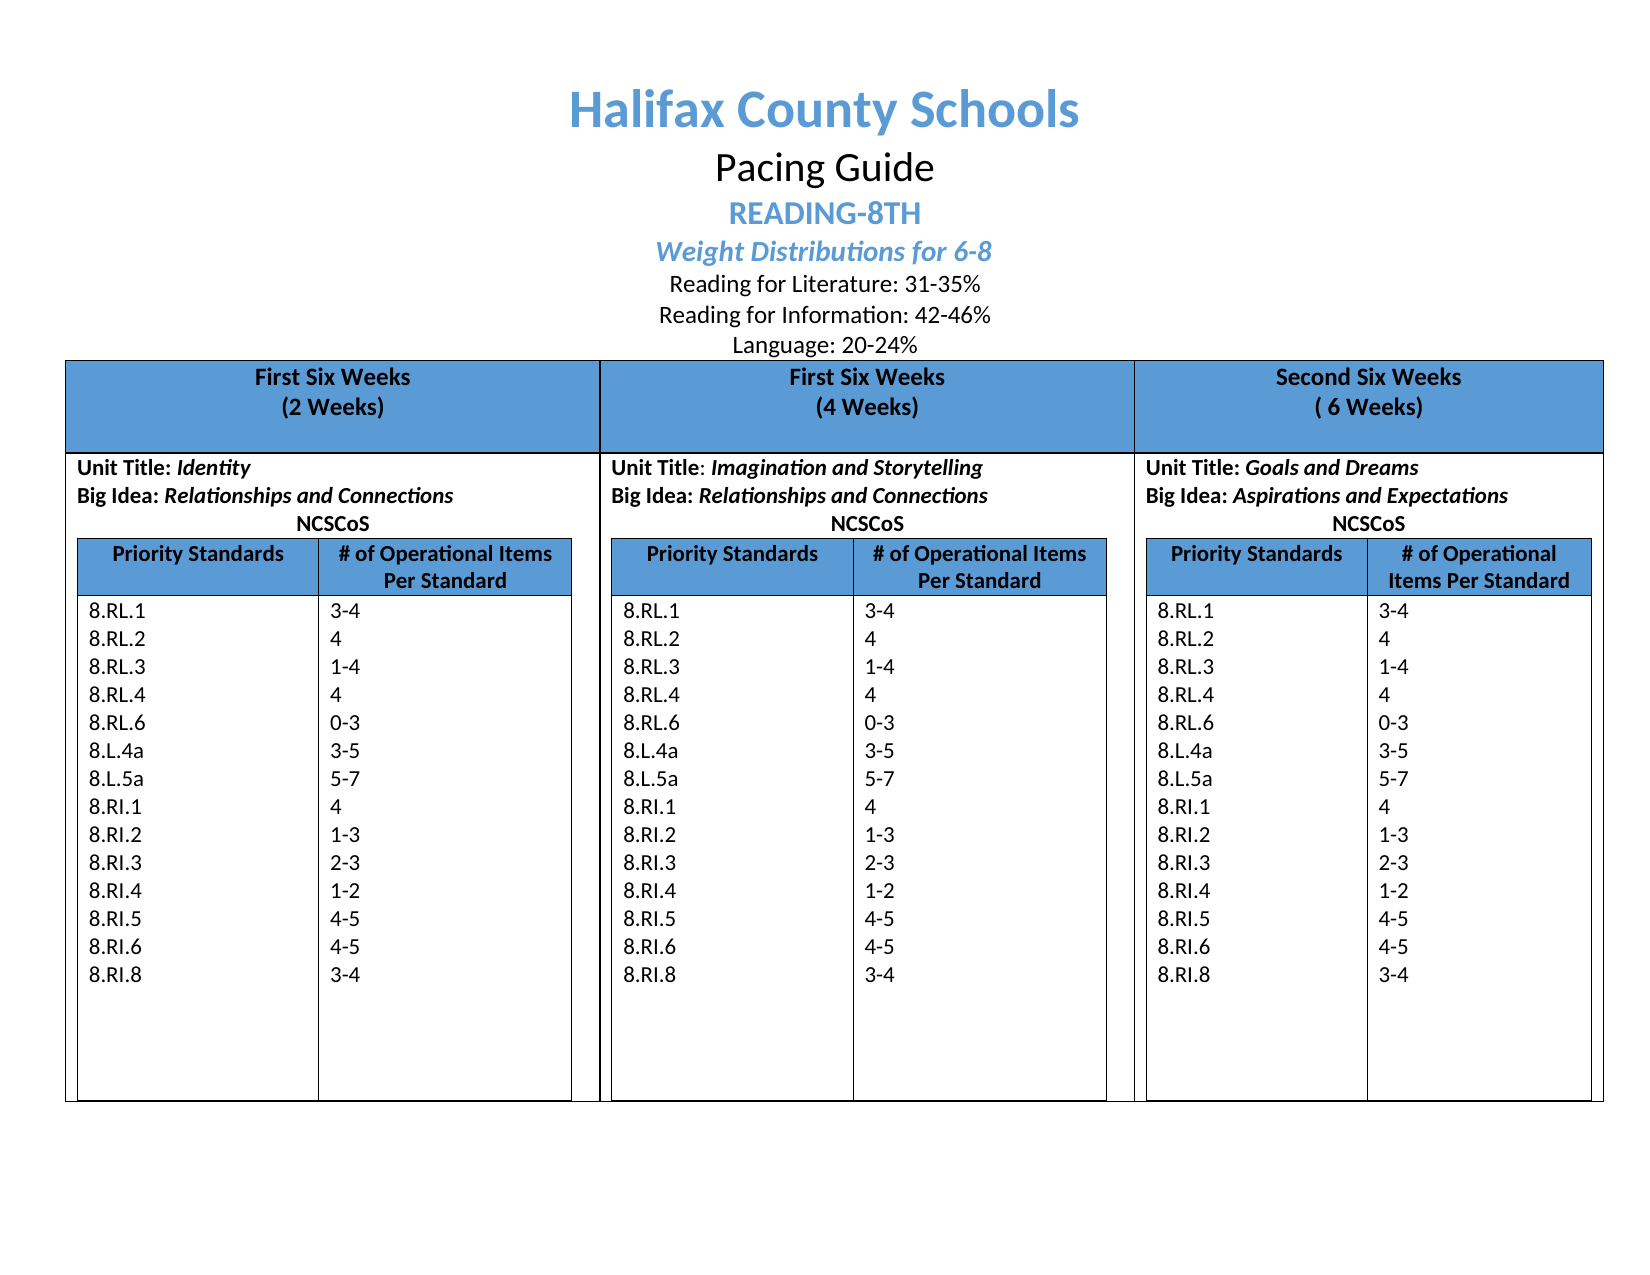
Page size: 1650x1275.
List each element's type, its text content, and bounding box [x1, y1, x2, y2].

table_header First Six Weeks (2 Weeks) [66, 361, 599, 452]
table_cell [601, 454, 1134, 1101]
table_header First Six Weeks (4 Weeks) [601, 361, 1134, 452]
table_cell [1135, 454, 1603, 1101]
table_header Second Six Weeks ( 6 Weeks) [1135, 361, 1603, 452]
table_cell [66, 454, 599, 1101]
